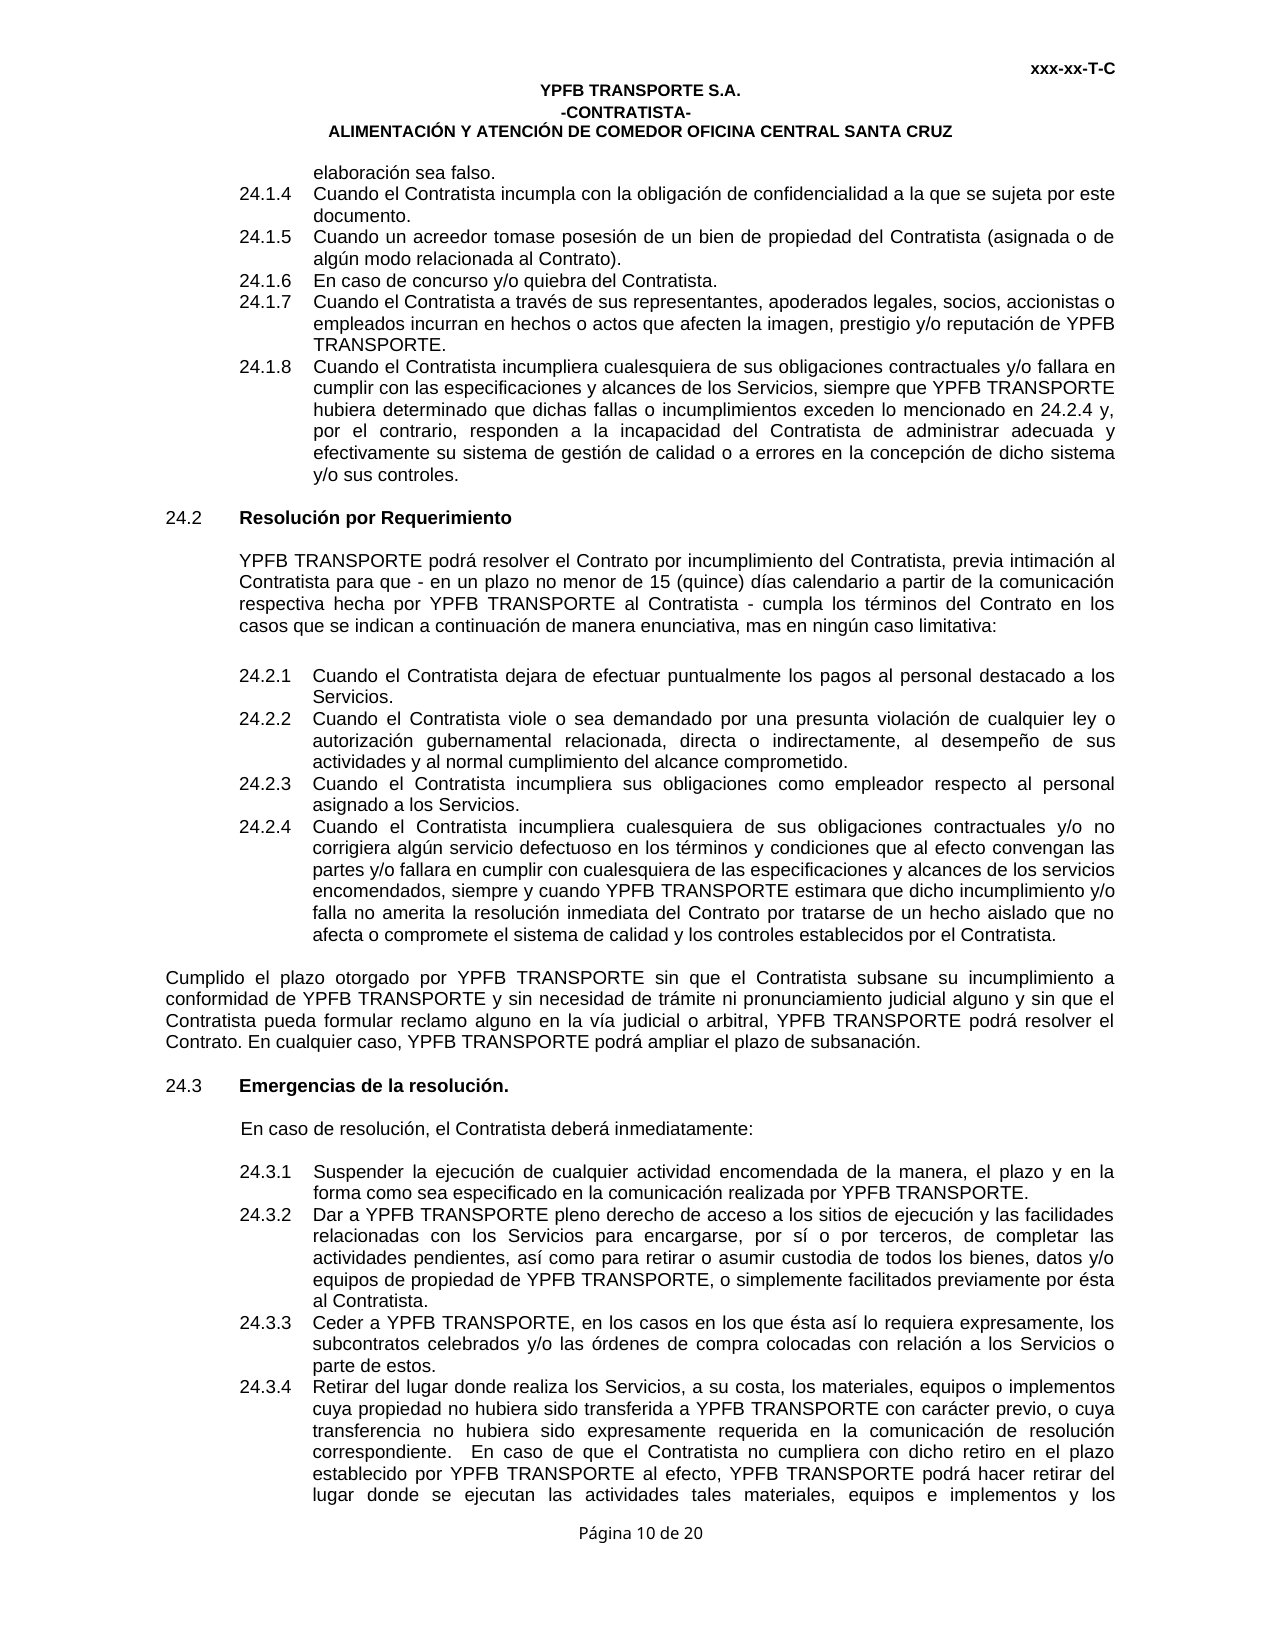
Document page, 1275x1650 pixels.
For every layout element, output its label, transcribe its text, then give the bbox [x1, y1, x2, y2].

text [239, 1376, 1116, 1506]
text 24.3.3 Ceder a YPFB TRANSPORTE, en los casos en los que ésta así lo requiera expresamente, los subcontratos celebrados y/o las órdenes de compra colocadas con relación a los Servicios o parte de estos. [239, 1312, 1116, 1376]
text 24.2.1 Cuando el Contratista dejara de efectuar puntualmente los pagos al personal destacado a los Servicios. [239, 665, 1116, 708]
text 24.1.7 Cuando el Contratista a través de sus representantes, apoderados legales, socios, accionistas o empleados incurran en hechos o actos que afecten la imagen, prestigio y/o reputación de YPFB TRANSPORTE. [239, 291, 1116, 356]
text En caso de resolución, el Contratista deberá inmediatamente: [167, 1117, 1116, 1139]
list 24.3.2 Dar a YPFB TRANSPORTE pleno derecho de acceso a los sitios de ejecución y las facilidades relacionadas con los Servicios para encargarse, por sí o por terceros, de completar las actividades pendientes, así como para retirar o asumir custodia de todos los bienes, datos y/o equipos de propiedad de YPFB TRANSPORTE, o simplemente facilitados previamente por ésta al Contratista. [239, 1204, 1116, 1312]
text 24.2 Resolución por Requerimiento [165, 507, 1116, 528]
text YPFB TRANSPORTE podrá resolver el Contrato por incumplimiento del Contratista, previa intimación al Contratista para que - en un plazo no menor de 15 (quince) días calendario a partir de la comunicación respectiva hecha por YPFB TRANSPORTE al Contratista - cumpla los términos del Contrato en los casos que se indican a continuación de manera enunciativa, mas en ningún caso limitativa: [239, 550, 1116, 636]
text 24.1.5 Cuando un acreedor tomase posesión de un bien de propiedad del Contratista (asignada o de algún modo relacionada al Contrato). [239, 226, 1116, 269]
text 24.2.4 Cuando el Contratista incumpliera cualesquiera de sus obligaciones contractuales y/o no corrigiera algún servicio defectuoso en los términos y condiciones que al efecto convengan las partes y/o fallara en cumplir con cualesquiera de las especificaciones y alcances de los servicios encomendados, siempre y cuando YPFB TRANSPORTE estimara que dicho incumplimiento y/o falla no amerita la resolución inmediata del Contrato por tratarse de un hecho aislado que no afecta o compromete el sistema de calidad y los controles establecidos por el Contratista. [239, 816, 1116, 945]
text 24.1.8 Cuando el Contratista incumpliera cualesquiera de sus obligaciones contractuales y/o fallara en cumplir con las especificaciones y alcances de los Servicios, siempre que YPFB TRANSPORTE hubiera determinado que dichas fallas o incumplimientos exceden lo mencionado en 24.2.4 y, por el contrario, responden a la incapacidad del Contratista de administrar adecuada y efectivamente su sistema de gestión de calidad o a errores en la concepción de dicho sistema y/o sus controles. [239, 356, 1116, 485]
text 24.1.4 Cuando el Contratista incumpla con la obligación de confidencialidad a la que se sujeta por este documento. [239, 183, 1116, 226]
text 24.3 Emergencias de la resolución. [165, 1074, 1116, 1096]
text 24.2.3 Cuando el Contratista incumpliera sus obligaciones como empleador respecto al personal asignado a los Servicios. [239, 772, 1116, 816]
text 24.1.6 En caso de concurso y/o quiebra del Contratista. [239, 269, 1116, 291]
text 24.3.1 Suspender la ejecución de cualquier actividad encomendada de la manera, el plazo y en la forma como sea especificado en la comunicación realizada por YPFB TRANSPORTE. [165, 1161, 1116, 1204]
text Cumplido el plazo otorgado por YPFB TRANSPORTE sin que el Contratista subsane su incumplimiento a conformidad de YPFB TRANSPORTE y sin necesidad de trámite ni pronunciamiento judicial alguno y sin que el Contratista pueda formular reclamo alguno en la vía judicial o arbitral, YPFB TRANSPORTE podrá resolver el Contrato. En cualquier caso, YPFB TRANSPORTE podrá ampliar el plazo de subsanación. [165, 967, 1116, 1053]
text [239, 162, 1116, 183]
text 24.2.2 Cuando el Contratista viole o sea demandado por una presunta violación de cualquier ley o autorización gubernamental relacionada, directa o indirectamente, al desempeño de sus actividades y al normal cumplimiento del alcance comprometido. [239, 708, 1116, 772]
